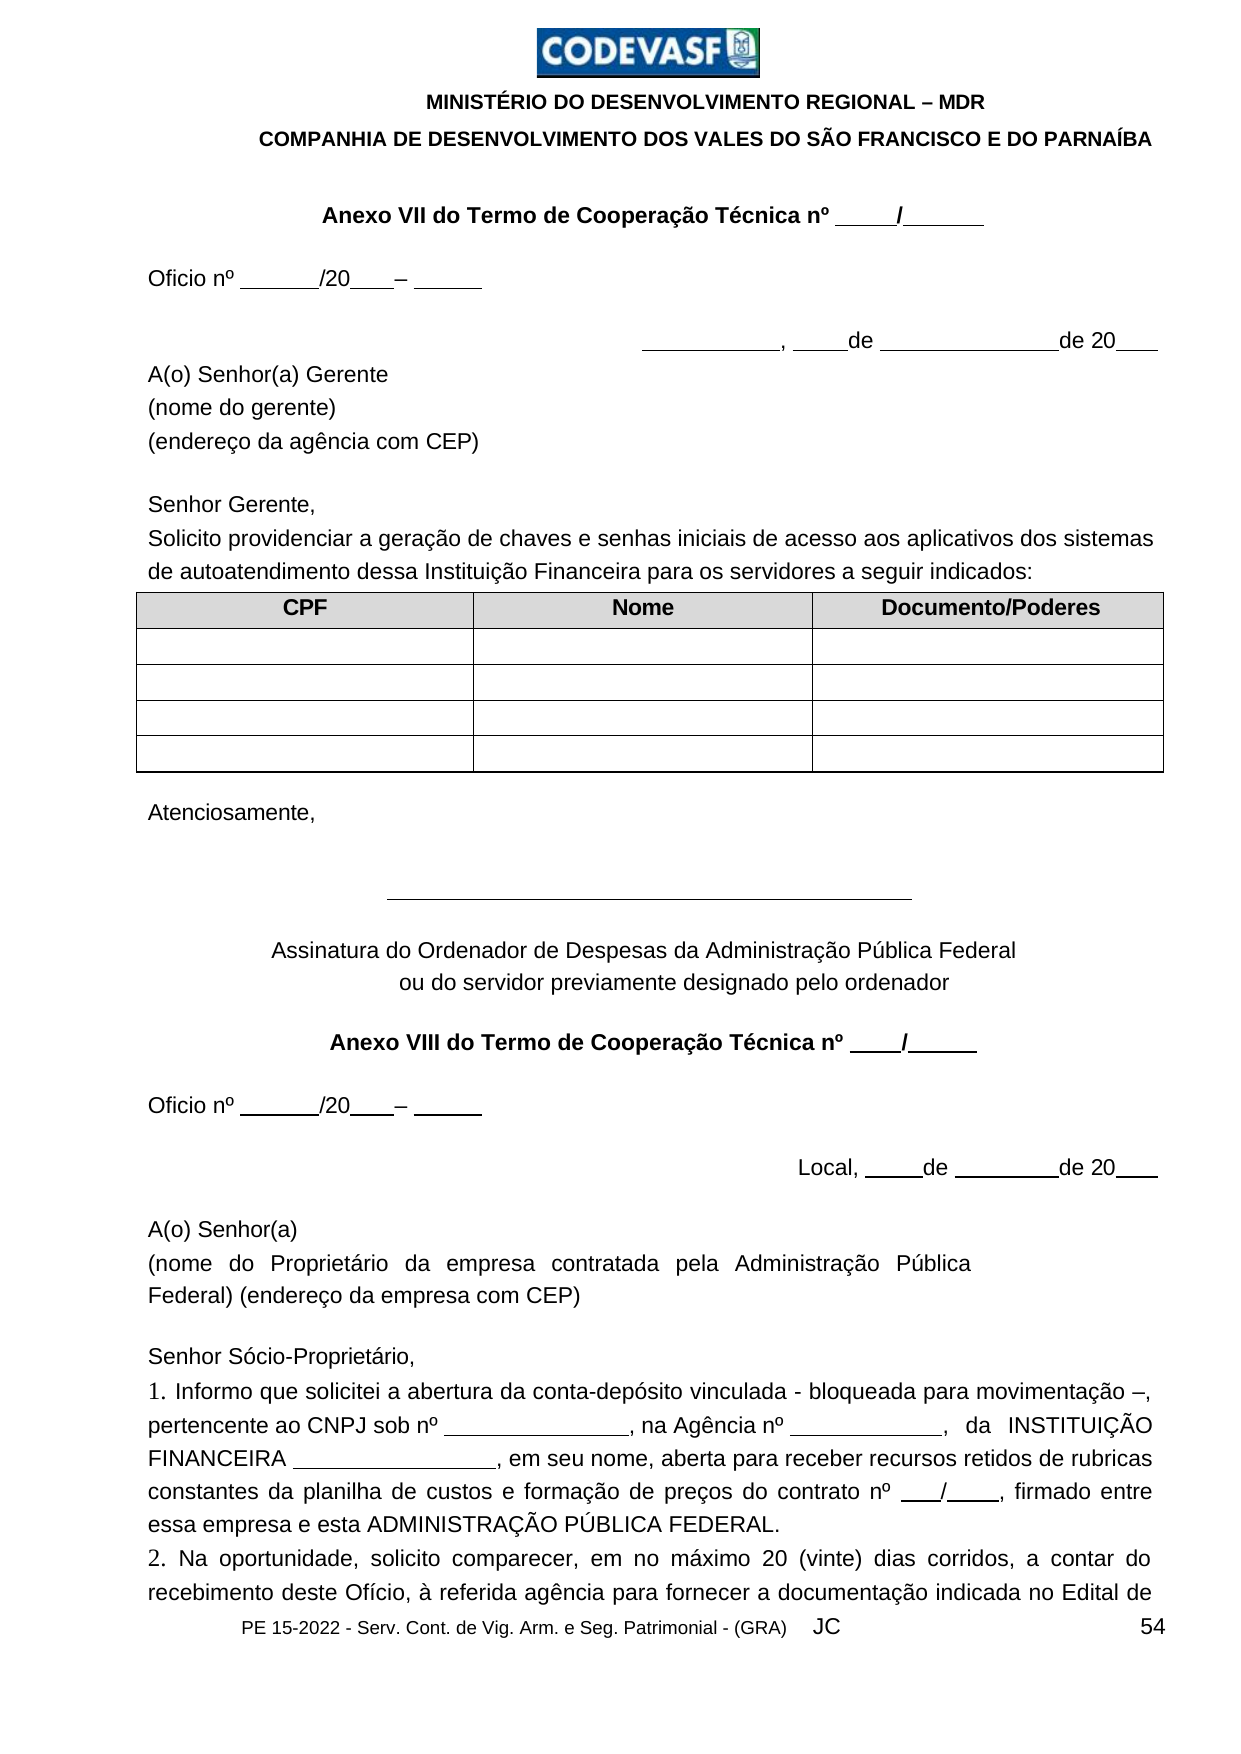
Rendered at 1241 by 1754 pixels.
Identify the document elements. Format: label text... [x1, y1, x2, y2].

table_cell [474, 701, 812, 735]
table_cell [813, 736, 1163, 771]
table_header Documento/Poderes [813, 593, 1163, 628]
text A(o) Senhor(a) [148, 1216, 1176, 1242]
table_cell [813, 629, 1163, 663]
table_cell [813, 665, 1163, 699]
table_cell [137, 701, 473, 735]
text Local, de de 20 [798, 1154, 1176, 1180]
text (nome do Proprietário da empresa contratada pela Administração Pública Federal) (endereço da empresa com CEP) [148, 1249, 971, 1309]
table_cell [137, 665, 473, 699]
table_cell [474, 629, 812, 663]
subtitle Anexo VII do Termo de Cooperação Técnica nº / [130, 202, 1176, 228]
table_cell [474, 736, 812, 771]
table_cell [813, 701, 1163, 735]
text Solicito providenciar a geração de chaves e senhas iniciais de acesso aos aplicativos dos sistemas de autoatendimento dessa Instituição Financeira para os servidores a seguir indicados: [148, 525, 1176, 584]
subtitle Anexo VIII do Termo de Cooperação Técnica nº / [130, 1028, 1176, 1055]
picture [536, 28, 760, 78]
text Oficio nº /20 – [148, 1092, 1176, 1118]
table_header Nome [474, 593, 812, 628]
table_header CPF [137, 593, 473, 628]
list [148, 1543, 1152, 1605]
text A(o) Senhor(a) Gerente (nome do gerente) [148, 361, 422, 420]
text , de de 20 [642, 327, 1176, 354]
text Oficio nº /20 – [148, 265, 1176, 291]
text Senhor Sócio-Proprietário, [148, 1343, 1176, 1369]
table_cell [474, 665, 812, 699]
table_cell [137, 736, 473, 771]
table_cell [137, 629, 473, 663]
text Assinatura do Ordenador de Despesas da Administração Pública Federal ou do servidor previamente designado pelo ordenador [271, 937, 1032, 996]
text (endereço da agência com CEP) [148, 427, 1176, 455]
text Senhor Gerente, [148, 491, 1176, 518]
text Atenciosamente, [148, 799, 1176, 825]
list Informo que solicitei a abertura da conta-depósito vinculada - bloqueada para movimentação –, pertencente ao CNPJ sob nº , na Agência nº , da INSTITUIÇÃO FINANCEIRA , em seu nome, aberta para receber recursos retidos de rubricas constantes da planilha de custos e formação de preços do contrato nº / , firmado entre essa empresa e esta ADMINISTRAÇÃO PÚBLICA FEDERAL. [148, 1376, 1153, 1537]
